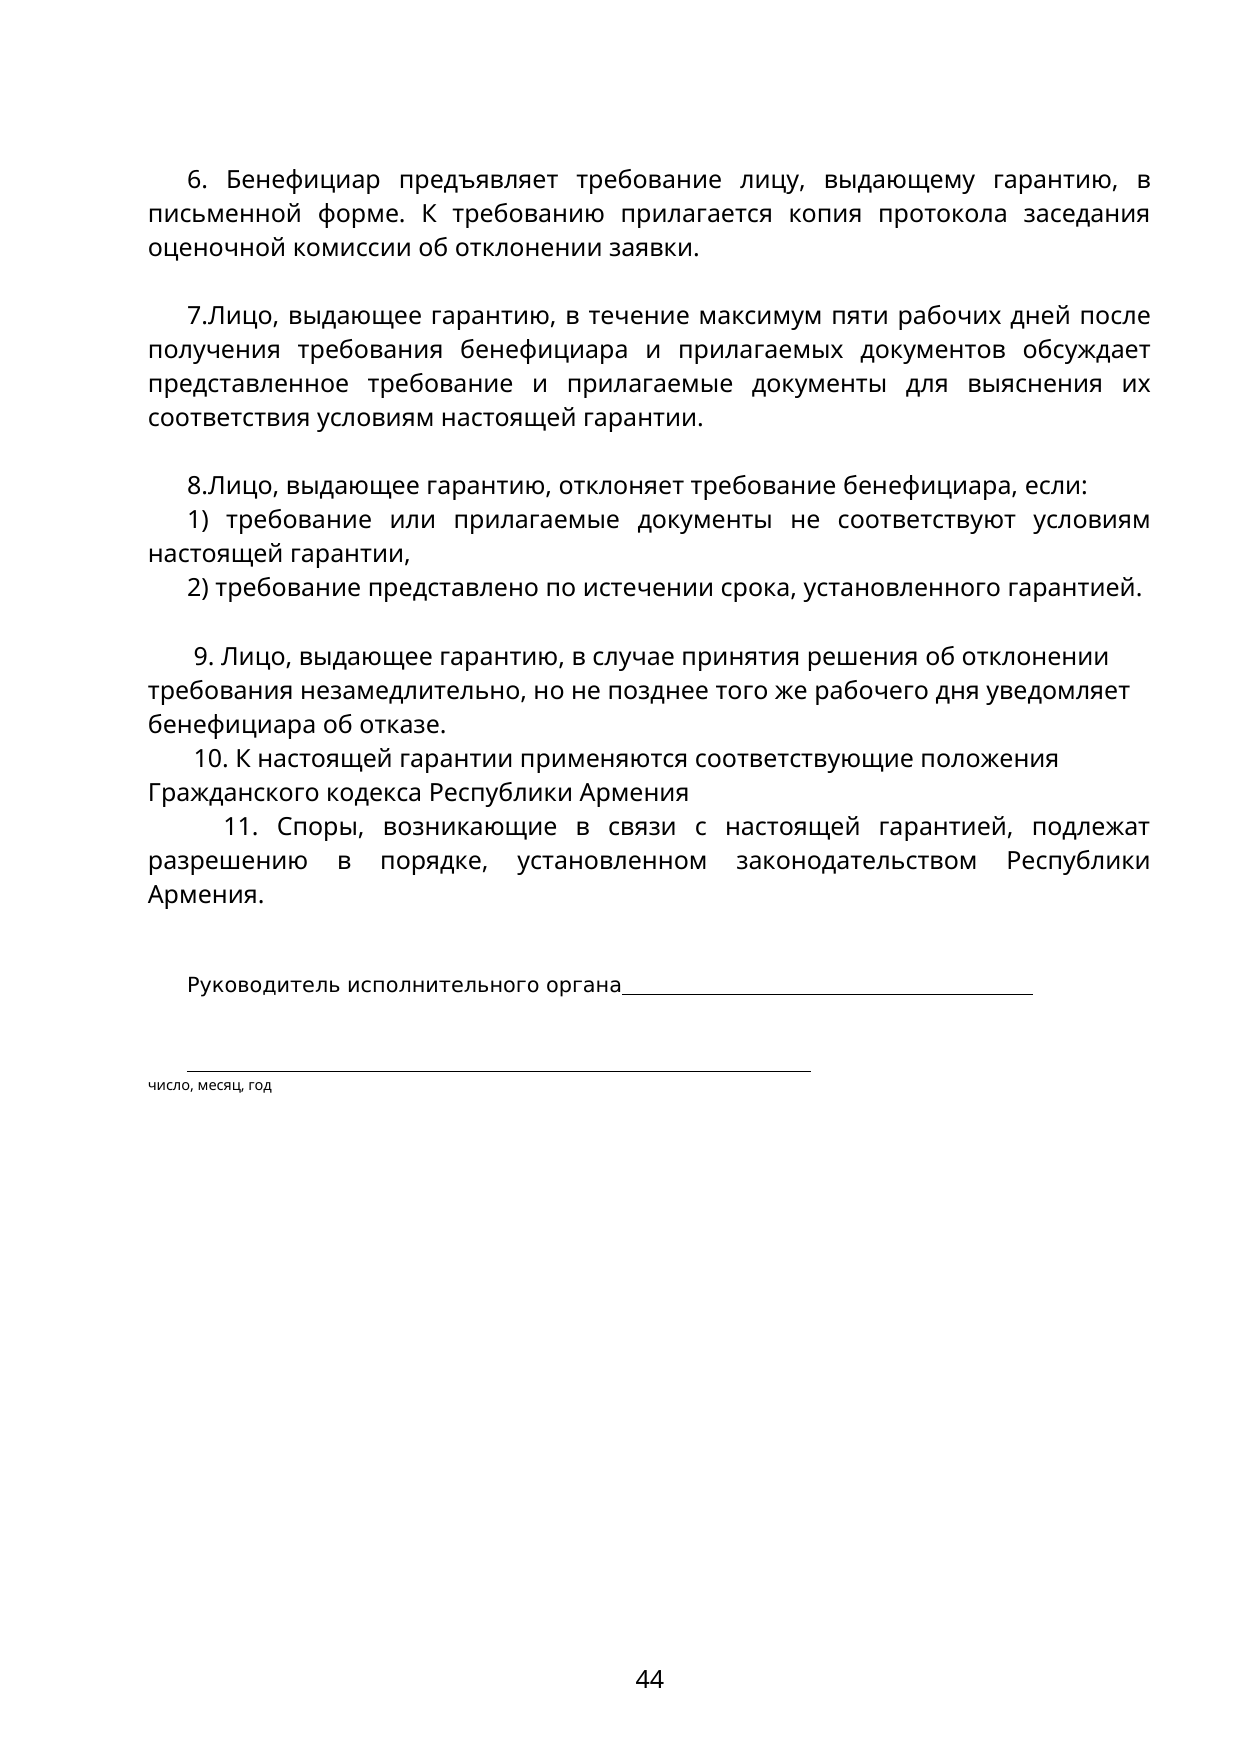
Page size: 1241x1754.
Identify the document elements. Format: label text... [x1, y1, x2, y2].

text число, месяц, год [148, 1075, 1152, 1109]
text 9. Лицо, выдающее гарантию, в случае принятия решения об отклонении требования незамедлительно, но не позднее того же рабочего дня уведомляет бенефициара об отказе. [148, 638, 1152, 740]
text 11. Споры, возникающие в связи с настоящей гарантией, подлежат разрешению в порядке, установленном законодательством Республики Армения. [148, 808, 1152, 911]
text 1) требование или прилагаемые документы не соответствуют условиям настоящей гарантии, [148, 502, 1152, 570]
text 7.Лицо, выдающее гарантию, в течение максимум пяти рабочих дней после получения требования бенефициара и прилагаемых документов обсуждает представленное требование и прилагаемые документы для выяснения их соответствия условиям настоящей гарантии. [148, 298, 1152, 434]
text 8.Лицо, выдающее гарантию, отклоняет требование бенефициара, если: [148, 468, 1152, 502]
text 2) требование представлено по истечении срока, установленного гарантией. [148, 570, 1152, 604]
text Руководитель исполнительного органа [148, 973, 1152, 997]
text 10. К настоящей гарантии применяются соответствующие положения Гражданского кодекса Республики Армения [148, 740, 1152, 808]
text 6. Бенефициар предъявляет требование лицу, выдающему гарантию, в письменной форме. К требованию прилагается копия протокола заседания оценочной комиссии об отклонении заявки. [148, 161, 1152, 263]
